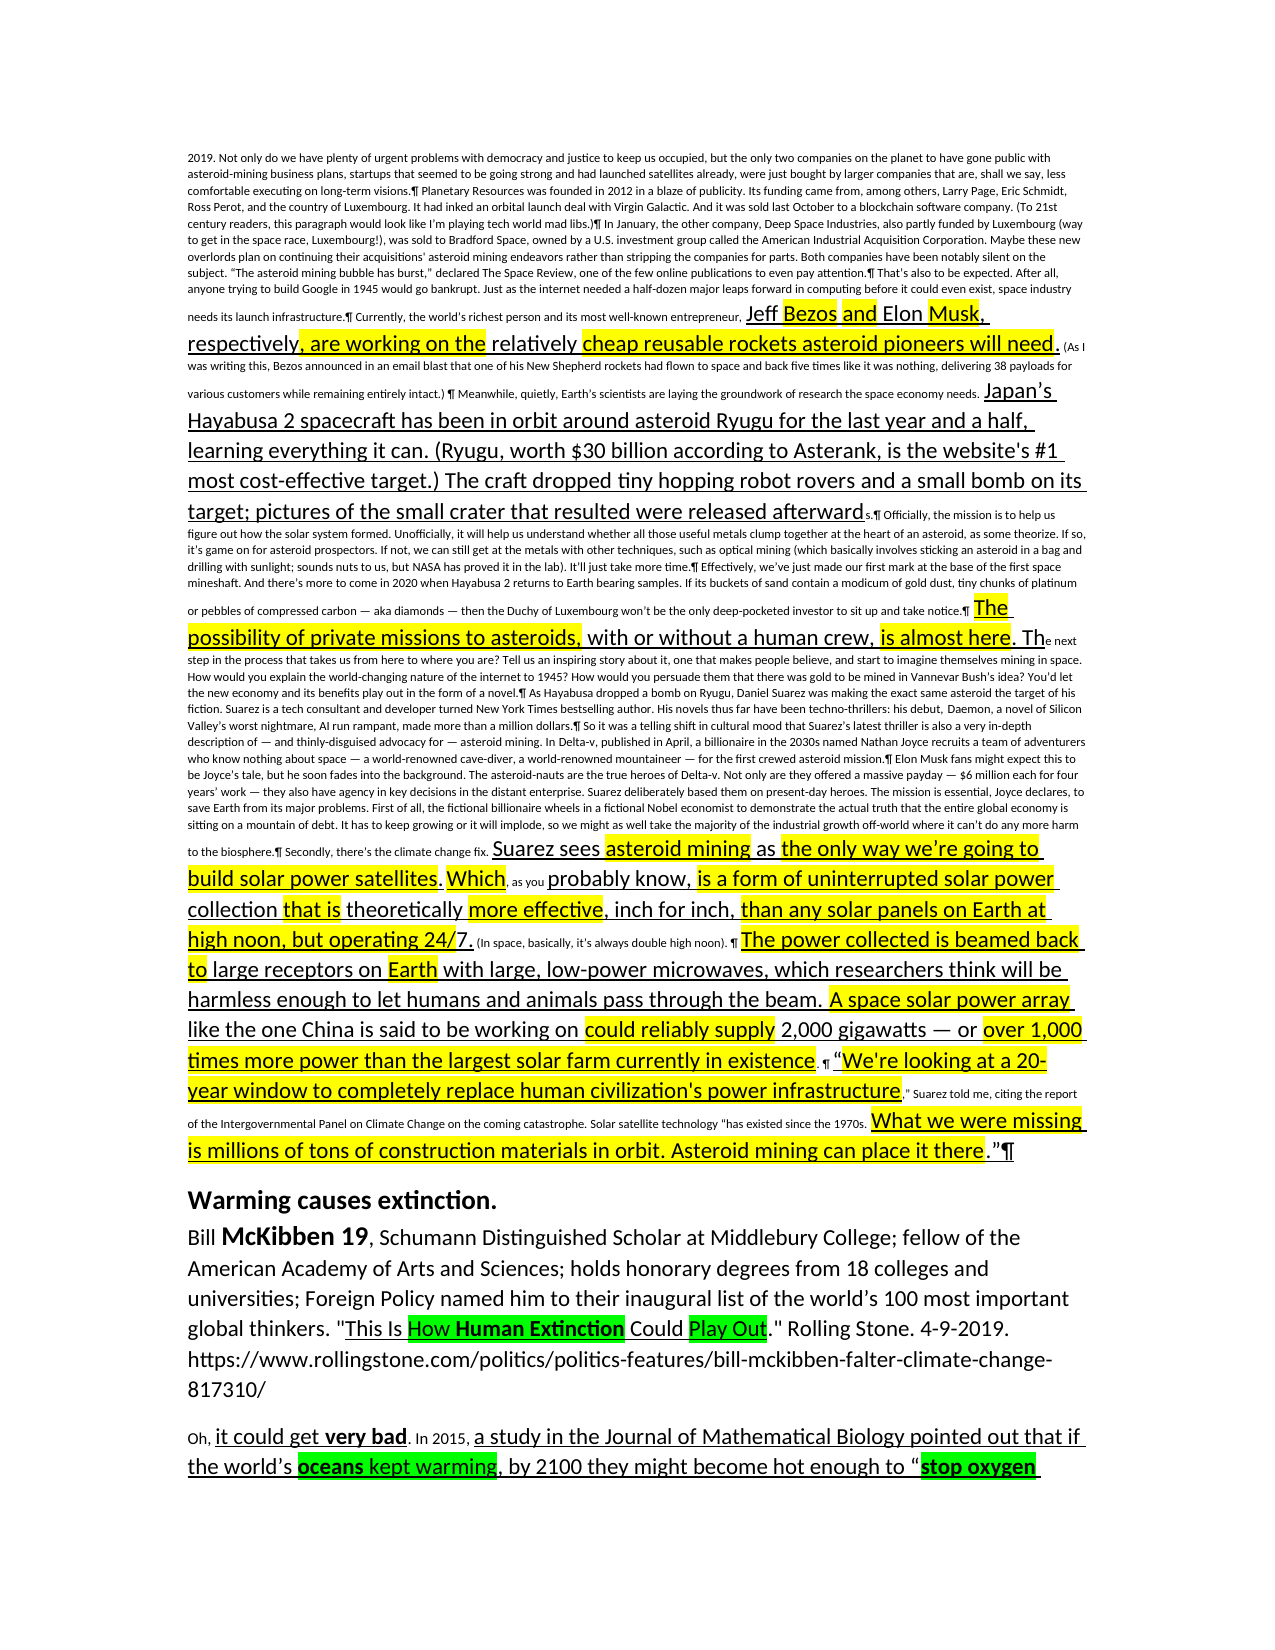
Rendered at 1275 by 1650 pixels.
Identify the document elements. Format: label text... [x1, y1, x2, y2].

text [187, 150, 1087, 491]
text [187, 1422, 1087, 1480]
subtitle Warming causes extinction. [187, 1183, 1087, 1216]
text Bill McKibben 19, Schumann Distinguished Scholar at Middlebury College; fellow of the American Academy of Arts and Sciences; holds honorary degrees from 18 colleges and universities; Foreign Policy named him to their inaugural list of the world’s 100 most important global thinkers. "This Is How Human Extinction Could Play Out." Rolling Stone. 4-9-2019. https://www.rollingstone.com/politics/politics-features/bill-mckibben-falter-climate-change-817310/ [187, 1219, 1087, 1403]
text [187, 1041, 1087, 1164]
